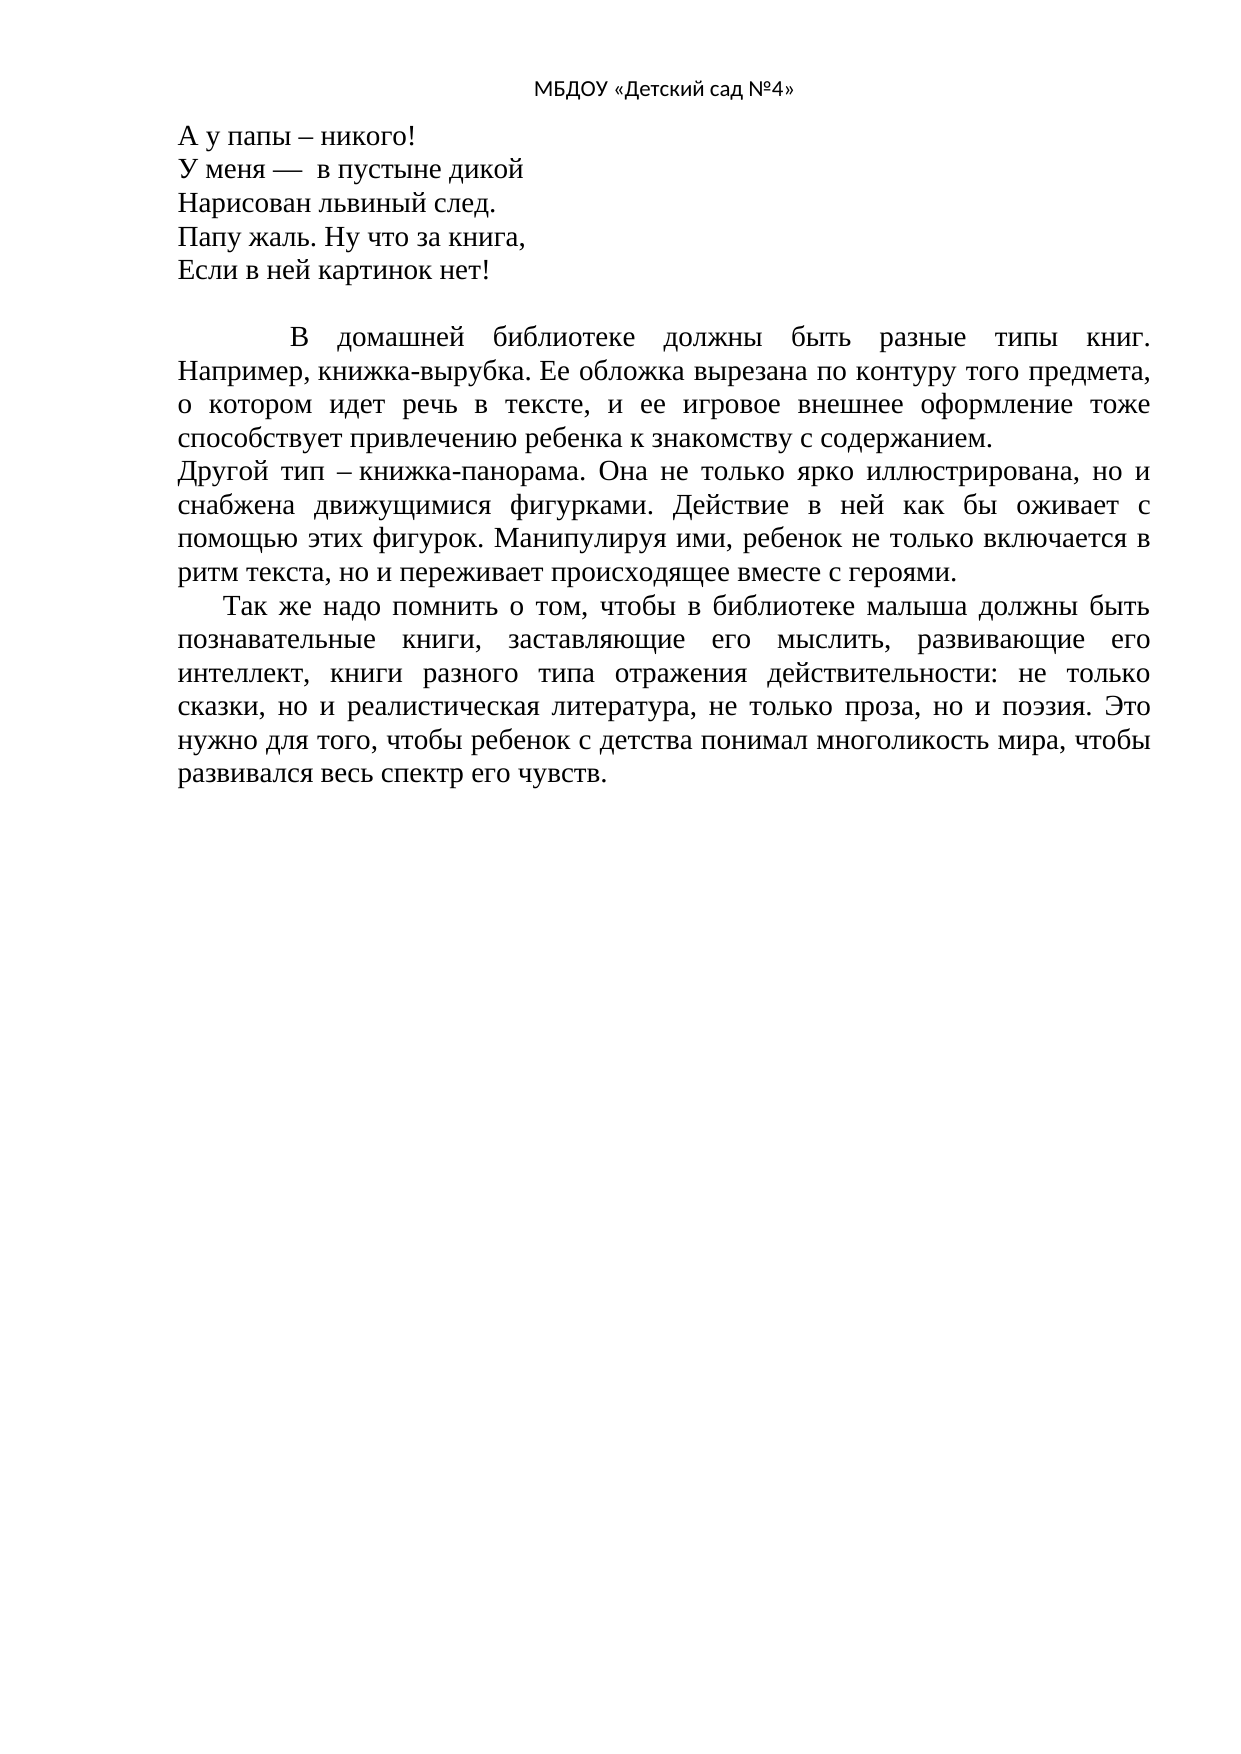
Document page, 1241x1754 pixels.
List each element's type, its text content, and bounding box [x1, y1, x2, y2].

text В домашней библиотеке должны быть разные типы книг. Например, книжка-вырубка. Ее обложка вырезана по контуру того предмета, о котором идет речь в тексте, и ее игровое внешнее оформление тоже способствует привлечению ребенка к знакомству с содержанием. [177, 319, 1152, 453]
text Другой тип – книжка-панорама. Она не только ярко иллюстрирована, но и снабжена движущимися фигурками. Действие в ней как бы оживает с помощью этих фигурок. Манипулируя ими, ребенок не только включается в ритм текста, но и переживает происходящее вместе с героями. [177, 453, 1152, 588]
text Если в ней картинок нет! [177, 252, 1152, 286]
text А у папы – никого! [177, 118, 1152, 152]
text У меня — в пустыне дикой [177, 152, 1152, 185]
text Так же надо помнить о том, чтобы в библиотеке малыша должны быть познавательные книги, заставляющие его мыслить, развивающие его интеллект, книги разного типа отражения действительности: не только сказки, но и реалистическая литература, не только проза, но и поэзия. Это нужно для того, чтобы ребенок с детства понимал многоликость мира, чтобы развивался весь спектр его чувств. [177, 588, 1152, 789]
text Нарисован львиный след. [177, 185, 1152, 219]
text Папу жаль. Ну что за книга, [177, 219, 1152, 252]
